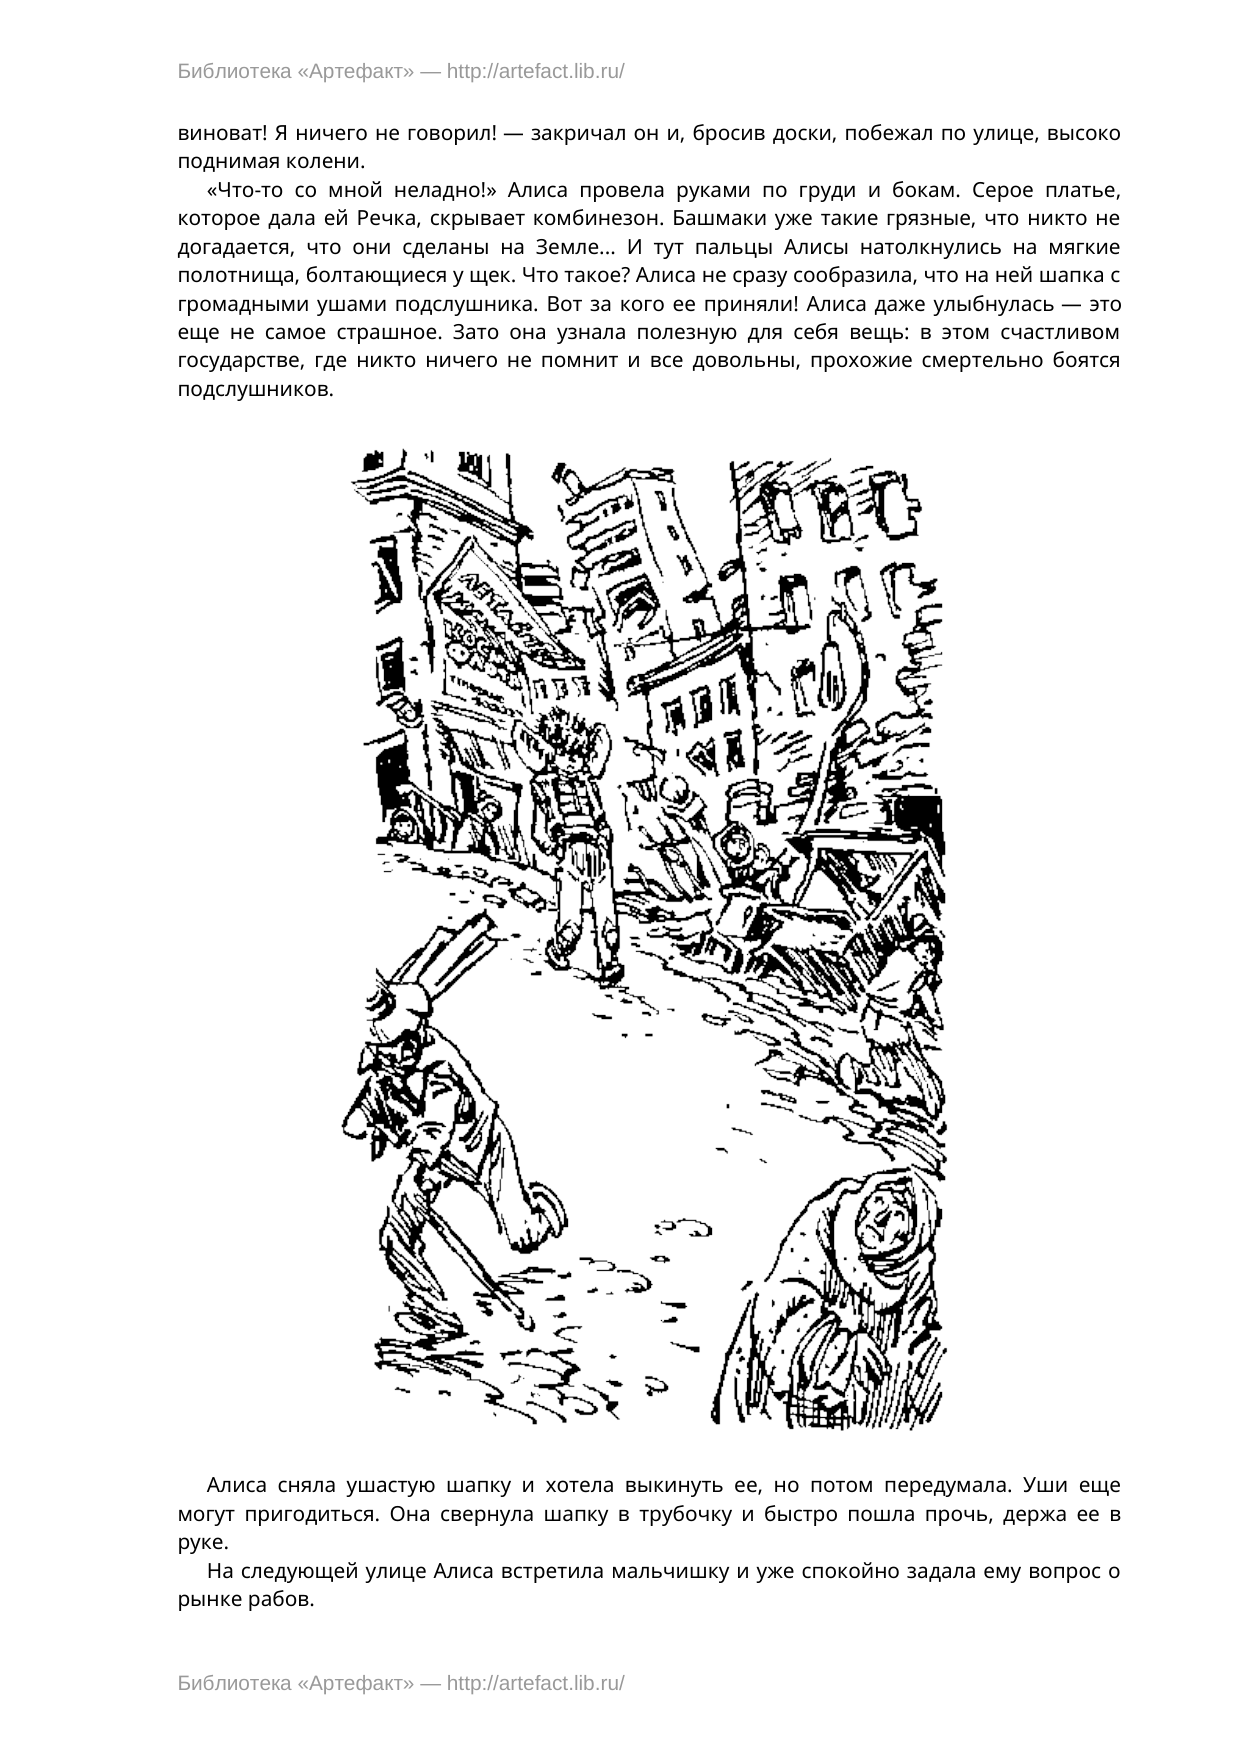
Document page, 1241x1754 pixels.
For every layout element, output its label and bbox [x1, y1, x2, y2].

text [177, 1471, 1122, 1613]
picture [337, 430, 963, 1442]
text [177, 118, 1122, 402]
